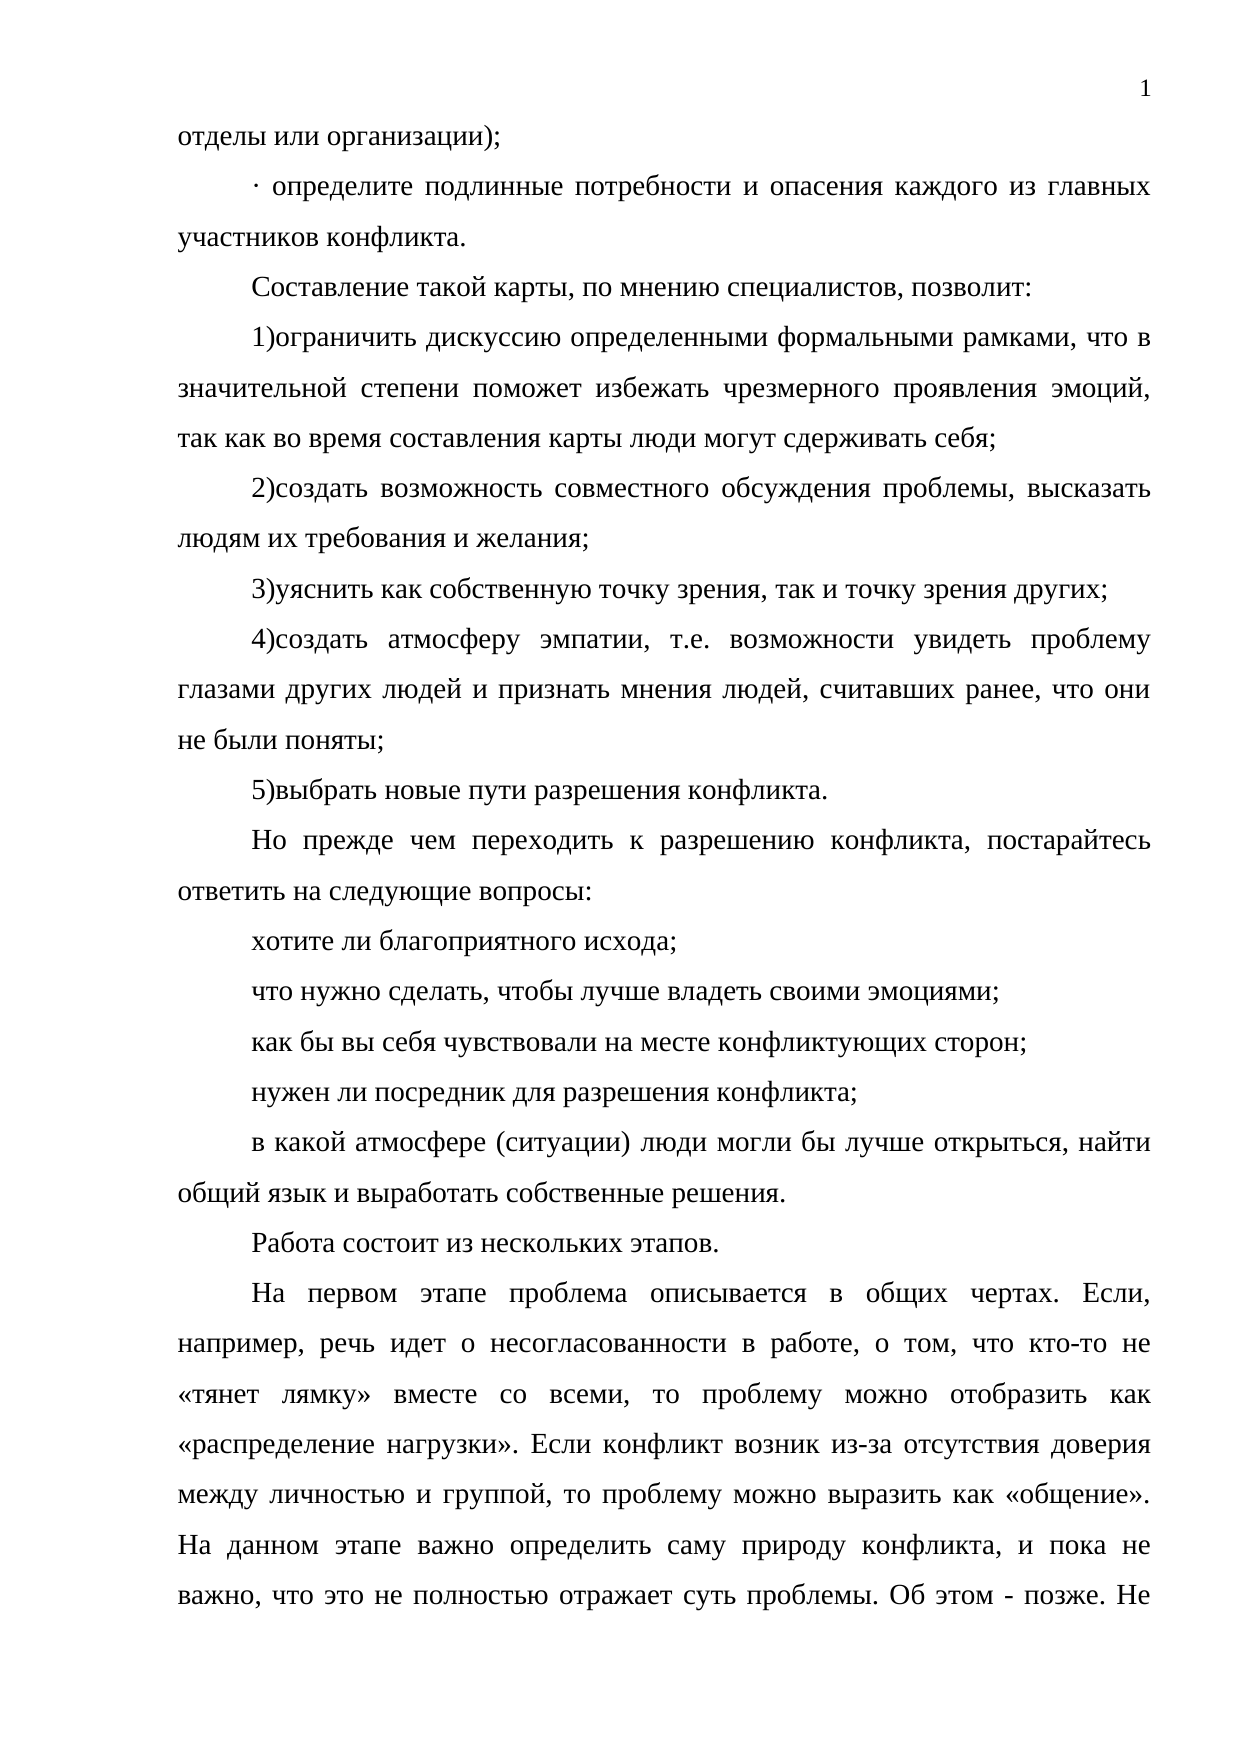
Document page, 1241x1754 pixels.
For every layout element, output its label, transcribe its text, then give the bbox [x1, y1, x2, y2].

text в какой атмосфере (ситуации) люди могли бы лучше открыться, найти общий язык и выработать собственные решения. [177, 1124, 1152, 1208]
text как бы вы себя чувствовали на месте конфликтующих сторон; [177, 1024, 1152, 1057]
text хотите ли благоприятного исхода; [177, 923, 1152, 957]
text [177, 1275, 1152, 1611]
text что нужно сделать, чтобы лучше владеть своими эмоциями; [177, 973, 1152, 1007]
text · определите подлинные потребности и опасения каждого из главных участников конфликта. [177, 168, 1152, 252]
text 2)создать возможность совместного обсуждения проблемы, высказать людям их требования и желания; [177, 470, 1152, 554]
text Составление такой карты, по мнению специалистов, позволит: [177, 269, 1152, 303]
text 3)уяснить как собственную точку зрения, так и точку зрения других; [177, 571, 1152, 604]
text Но прежде чем переходить к разрешению конфликта, постарайтесь ответить на следующие вопросы: [177, 822, 1152, 906]
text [177, 118, 1152, 152]
text 4)создать атмосферу эмпатии, т.е. возможности увидеть проблему глазами других людей и признать мнения людей, считавших ранее, что они не были поняты; [177, 621, 1152, 755]
text Работа состоит из нескольких этапов. [177, 1225, 1152, 1258]
text 1)ограничить дискуссию определенными формальными рамками, что в значительной степени поможет избежать чрезмерного проявления эмоций, так как во время составления карты люди могут сдерживать себя; [177, 319, 1152, 453]
text нужен ли посредник для разрешения конфликта; [177, 1074, 1152, 1108]
text 5)выбрать новые пути разрешения конфликта. [177, 772, 1152, 806]
